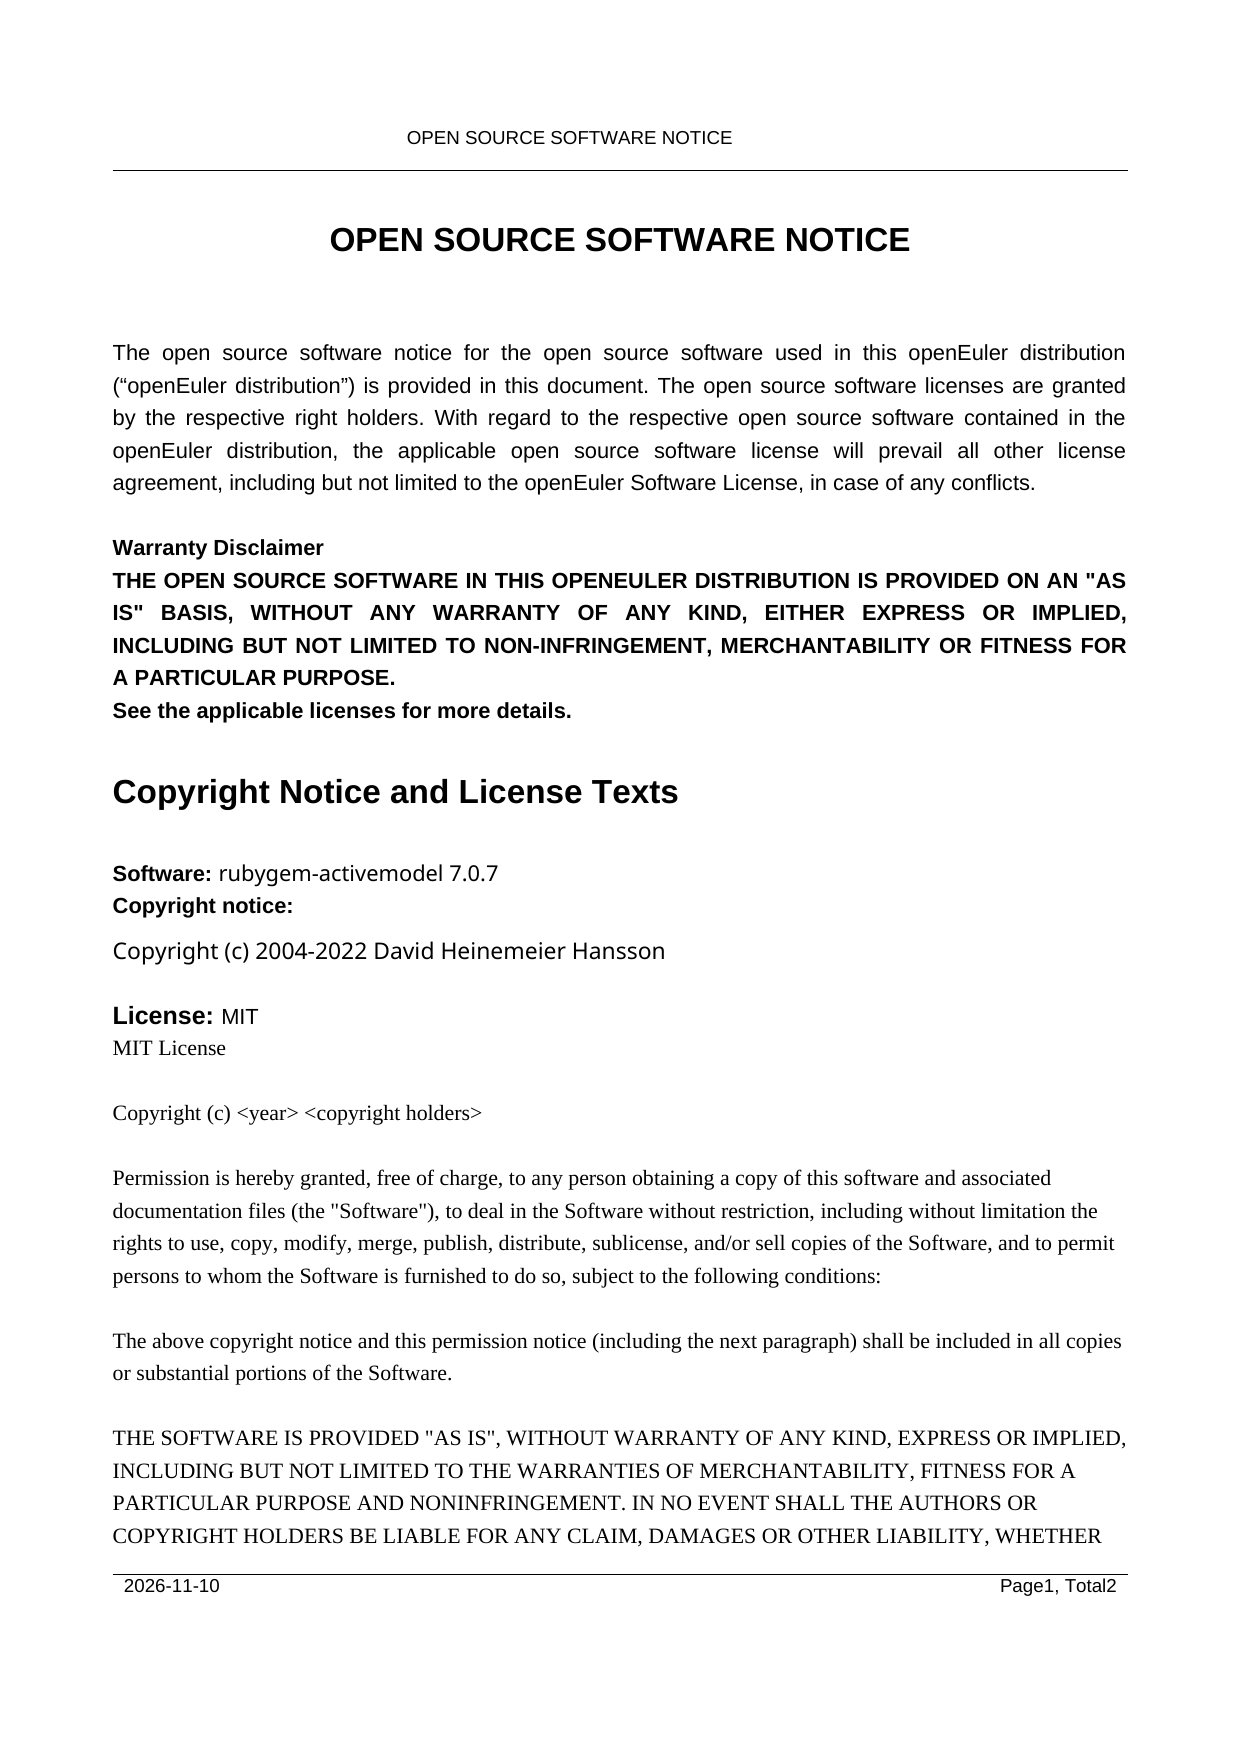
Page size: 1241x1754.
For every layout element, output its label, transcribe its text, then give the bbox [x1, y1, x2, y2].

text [112, 1031, 1128, 1551]
text Copyright notice: [112, 889, 1128, 921]
title Software: rubygem-activemodel 7.0.7 [112, 856, 1128, 889]
text THE OPEN SOURCE SOFTWARE IN THIS OPENEULER DISTRIBUTION IS PROVIDED ON AN "AS IS" BASIS, WITHOUT ANY WARRANTY OF ANY KIND, EITHER EXPRESS OR IMPLIED, INCLUDING BUT NOT LIMITED TO NON-INFRINGEMENT, MERCHANTABILITY OR FITNESS FOR A PARTICULAR PURPOSE. See the applicable licenses for more details. [112, 564, 1128, 726]
text License: MIT [112, 999, 1128, 1031]
text Warranty Disclaimer [112, 531, 1128, 564]
text Copyright (c) 2004-2022 David Heinemeier Hansson [112, 934, 1128, 999]
text The open source software notice for the open source software used in this openEuler distribution (“openEuler distribution”) is provided in this document. The open source software licenses are granted by the respective right holders. With regard to the respective open source software contained in the openEuler distribution, the applicable open source software license will prevail all other license agreement, including but not limited to the openEuler Software License, in case of any conflicts. [112, 336, 1128, 499]
text OPEN SOURCE SOFTWARE NOTICE [112, 206, 1128, 271]
text Copyright Notice and License Texts [112, 759, 1128, 824]
